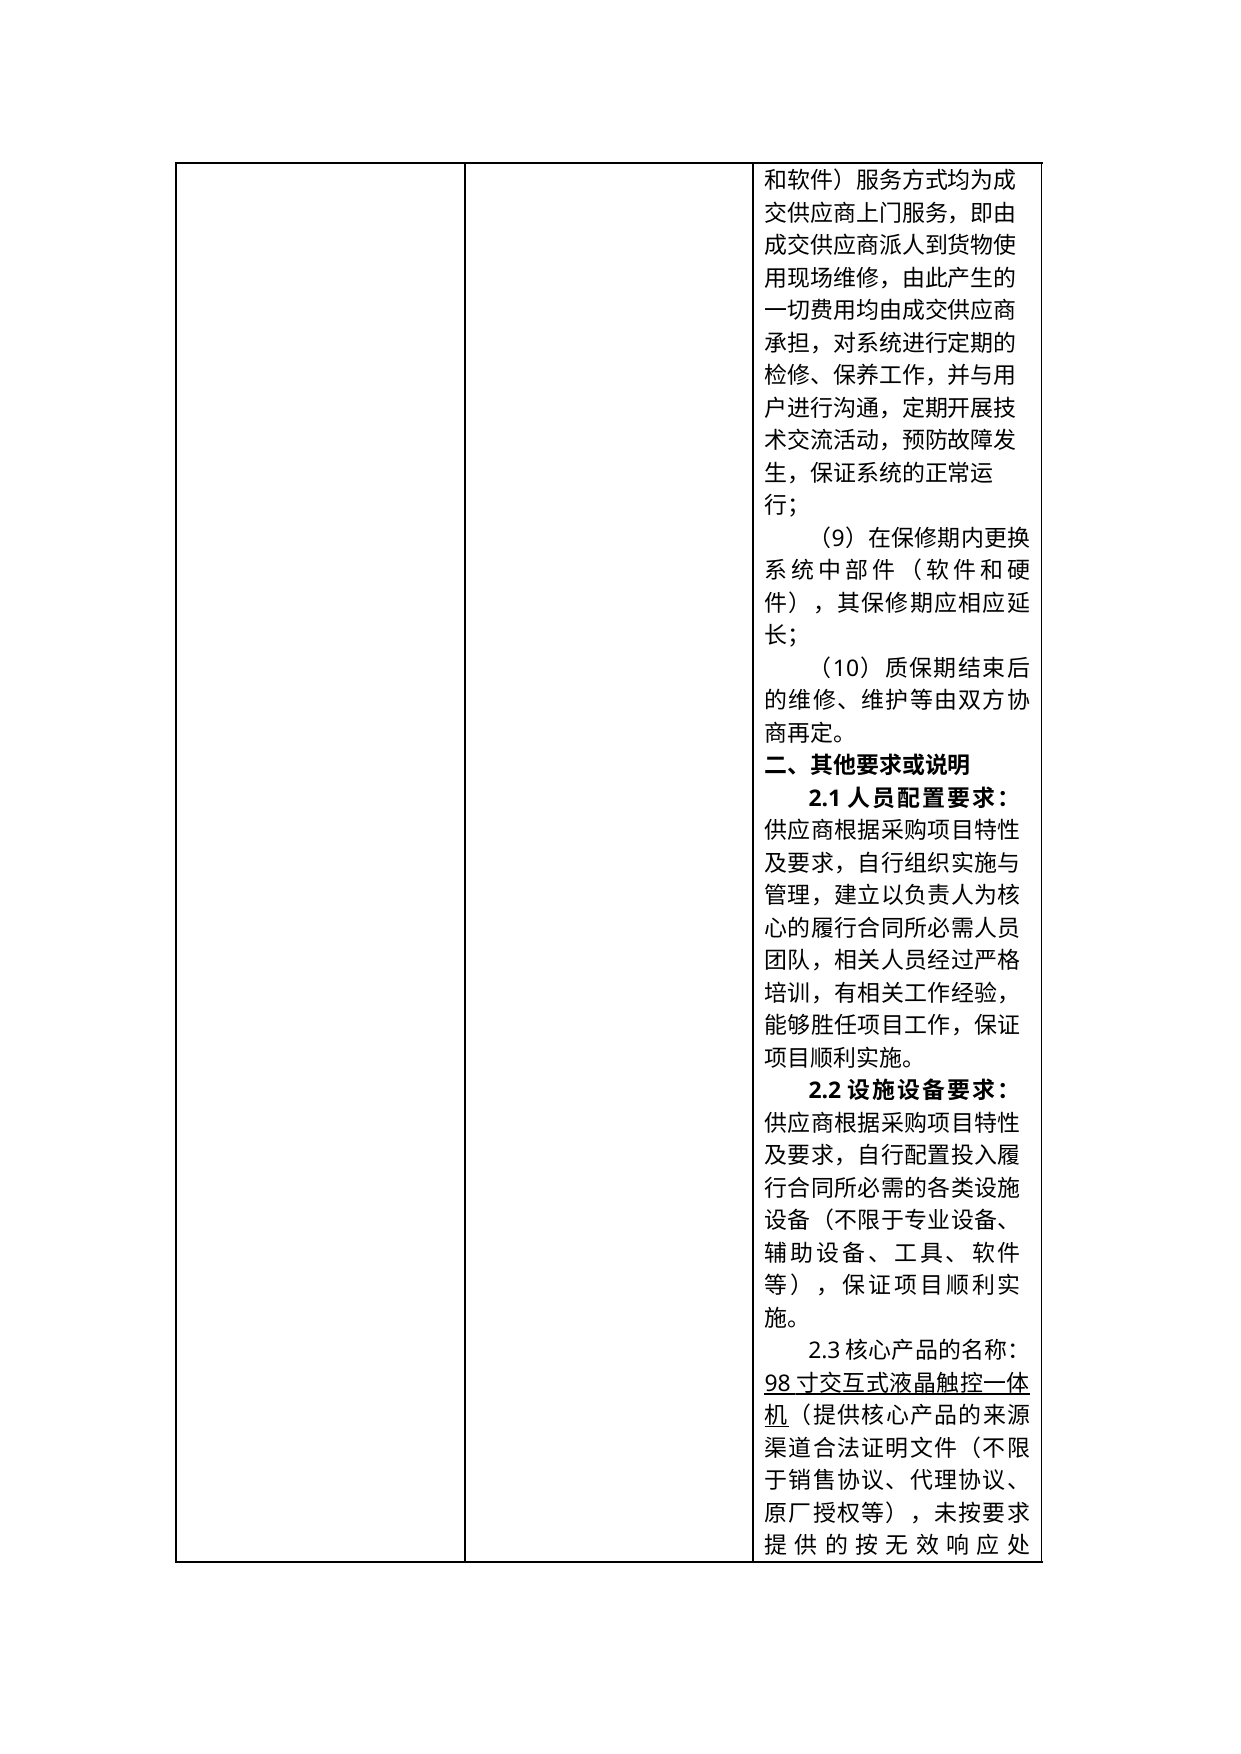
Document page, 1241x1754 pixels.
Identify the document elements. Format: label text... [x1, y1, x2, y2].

table_cell [177, 164, 464, 1561]
table_cell 1 [466, 164, 752, 1561]
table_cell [754, 164, 1041, 1561]
